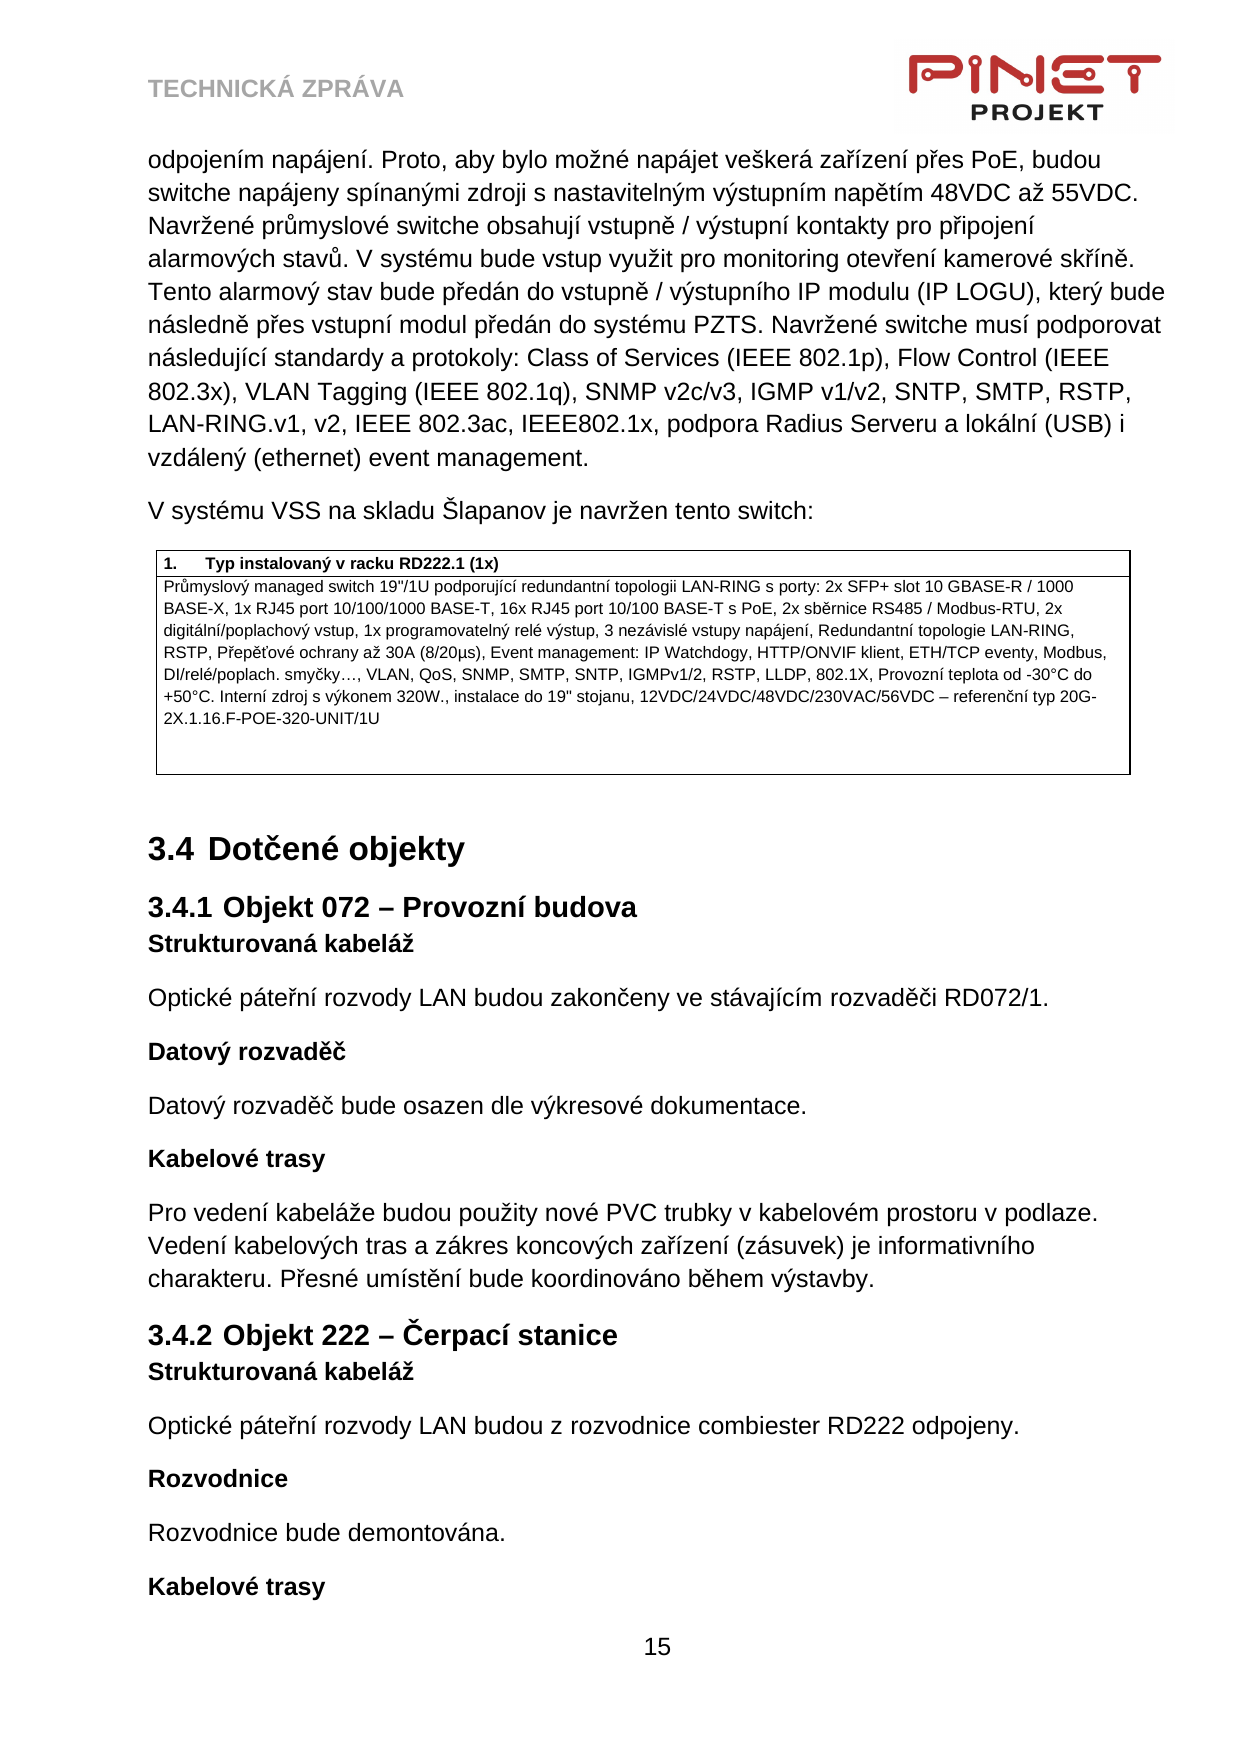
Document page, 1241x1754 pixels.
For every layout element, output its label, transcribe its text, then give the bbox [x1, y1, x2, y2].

text Kabelové trasy [148, 1572, 1167, 1601]
text Datový rozvaděč bude osazen dle výkresové dokumentace. [148, 1091, 1167, 1119]
text Optické páteřní rozvody LAN budou z rozvodnice combiester RD222 odpojeny. [148, 1411, 1167, 1439]
text Datový rozvaděč [148, 1037, 1167, 1066]
subtitle Objekt 222 – Čerpací stanice [148, 1318, 1167, 1352]
picture [893, 39, 1175, 134]
text Rozvodnice [148, 1464, 1167, 1493]
text V systému VSS na skladu Šlapanov je navržen tento switch: [148, 496, 1167, 525]
text Optické páteřní rozvody LAN budou zakončeny ve stávajícím rozvaděči RD072/1. [148, 983, 1167, 1012]
table_header 1. Typ instalovaný v racku RD222.1 (1x) [157, 551, 1129, 576]
text Strukturovaná kabeláž [148, 1357, 1167, 1386]
text Kabelové trasy [148, 1144, 1167, 1173]
subtitle Objekt 072 – Provozní budova [148, 891, 1167, 924]
subtitle Dotčené objekty [148, 829, 1167, 867]
text Strukturovaná kabeláž [148, 929, 1167, 958]
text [148, 145, 1167, 471]
text Pro vedení kabeláže budou použity nové PVC trubky v kabelovém prostoru v podlaze. Vedení kabelových tras a zákres koncových zařízení (zásuvek) je informativního charakteru. Přesné umístění bude koordinováno během výstavby. [148, 1198, 1167, 1293]
table_cell Průmyslový managed switch 19"/1U podporující redundantní topologii LAN-RING s porty: 2x SFP+ slot 10 GBASE-R / 1000 BASE-X, 1x RJ45 port 10/100/1000 BASE-T, 16x RJ45 port 10/100 BASE-T s PoE, 2x sběrnice RS485 / Modbus-RTU, 2x digitální/poplachový vstup, 1x programovatelný relé výstup, 3 nezávislé vstupy napájení, Redundantní topologie LAN-RING, RSTP, Přepěťové ochrany až 30A (8/20µs), Event management: IP Watchdogy, HTTP/ONVIF klient, ETH/TCP eventy, Modbus, DI/relé/poplach. smyčky…, VLAN, QoS, SNMP, SMTP, SNTP, IGMPv1/2, RSTP, LLDP, 802.1X, Provozní teplota od -30°C do +50°C. Interní zdroj s výkonem 320W., instalace do 19" stojanu, 12VDC/24VDC/48VDC/230VAC/56VDC – referenční typ 20G-2X.1.16.F-POE-320-UNIT/1U [157, 577, 1129, 774]
text Rozvodnice bude demontována. [148, 1518, 1167, 1547]
